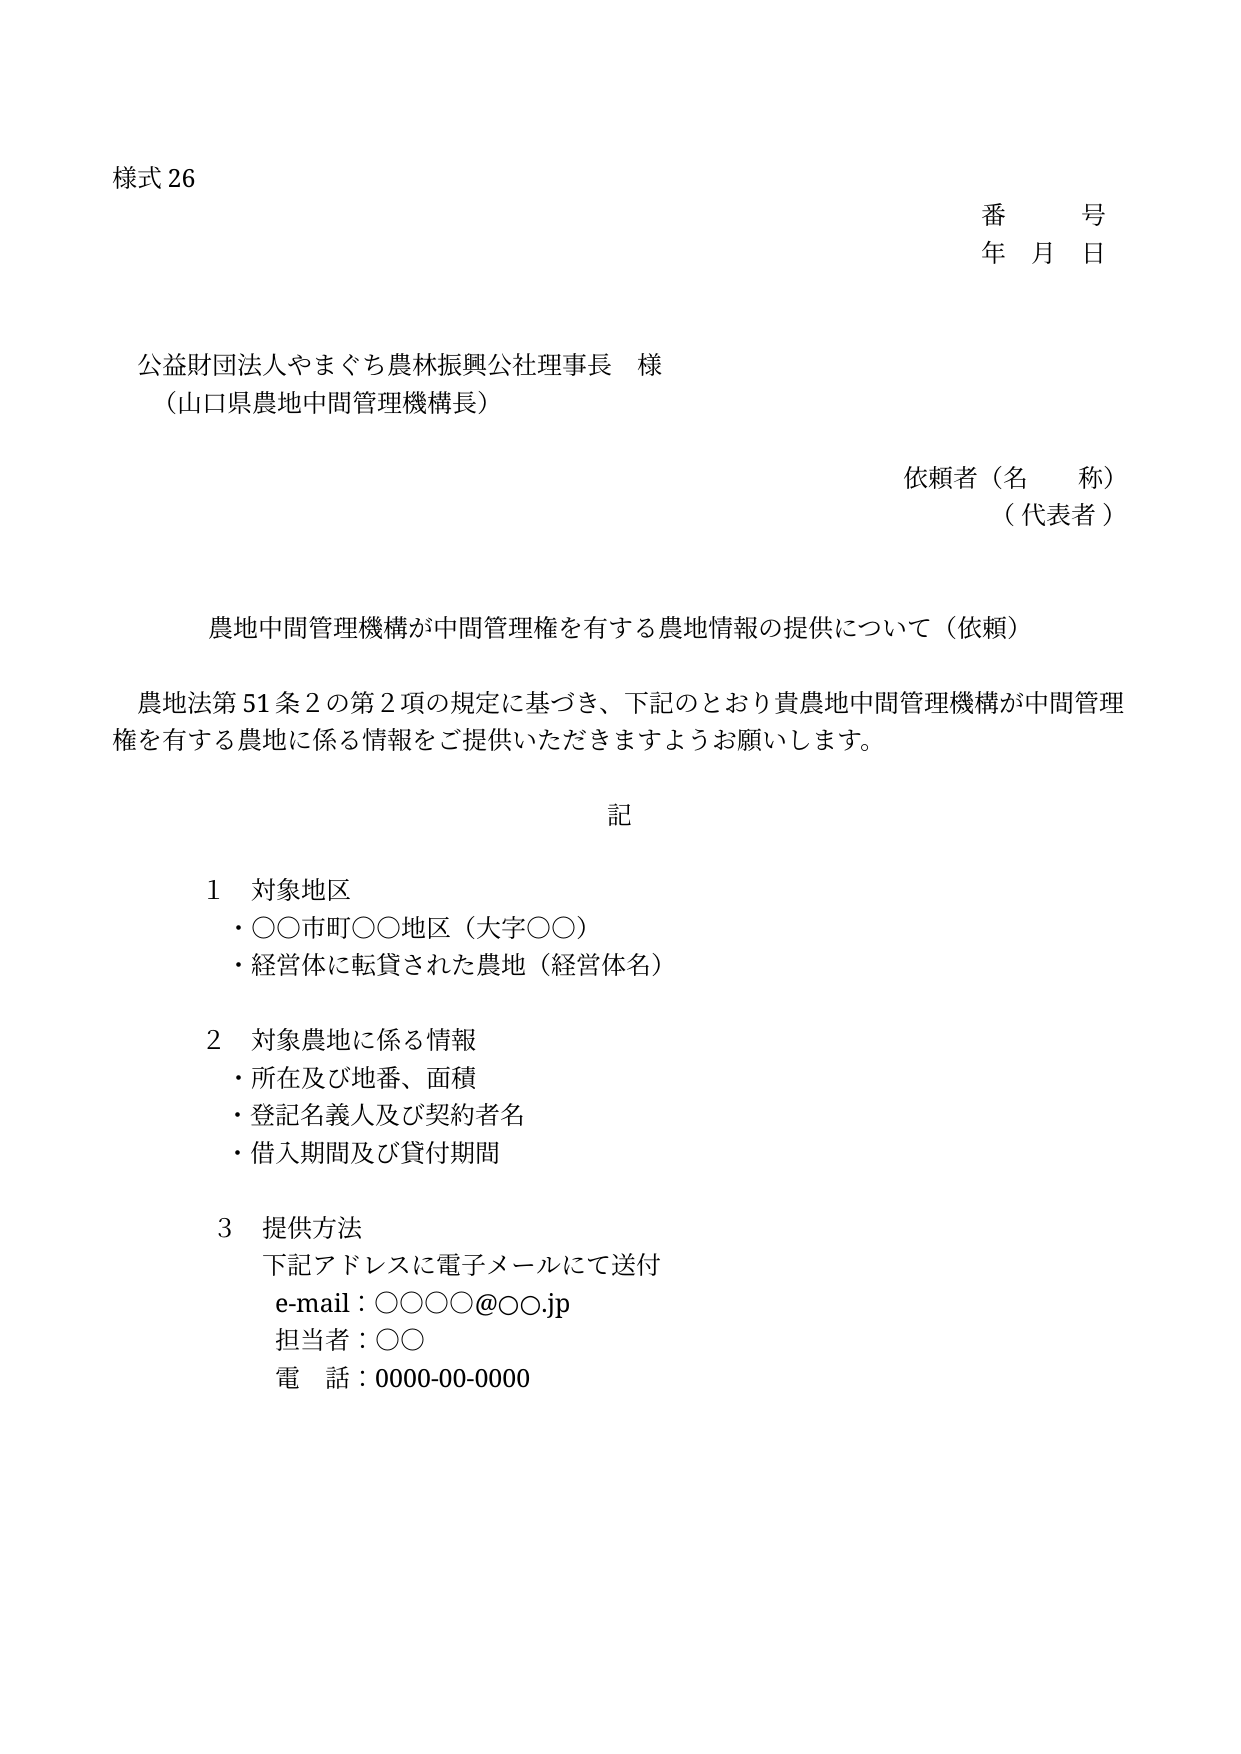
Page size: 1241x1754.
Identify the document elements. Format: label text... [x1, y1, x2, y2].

text １ 対象地区 [112, 870, 1128, 908]
text ２ 対象農地に係る情報 [112, 1020, 1128, 1058]
text 様式26 [112, 158, 1006, 195]
text 農地中間管理機構が中間管理権を有する農地情報の提供について（依頼） [178, 608, 1062, 645]
text 農地法第51条２の第２項の規定に基づき、下記のとおり貴農地中間管理機構が中間管理権を有する農地に係る情報をご提供いただきますようお願いします。 [112, 683, 1128, 758]
text ・借入期間及び貸付期間 [112, 1133, 1128, 1170]
text 年 月 日 [112, 233, 1106, 270]
text （ 代表者 ） [112, 495, 1128, 533]
subtitle 記 [112, 795, 1128, 833]
text （山口県農地中間管理機構長） [112, 383, 1084, 420]
text ・○○市町○○地区（大字○○） [112, 908, 1128, 945]
text 電 話：0000-00-0000 [150, 1358, 1128, 1395]
text ３ 提供方法 [112, 1208, 1128, 1245]
text 下記アドレスに電子メールにて送付 [112, 1245, 1128, 1283]
text 番 号 [112, 195, 1106, 233]
text ・登記名義人及び契約者名 [112, 1095, 1128, 1133]
text 公益財団法人やまぐち農林振興公社理事長 様 [112, 345, 1084, 383]
text 依頼者（名 称） [112, 458, 1128, 495]
text ・経営体に転貸された農地（経営体名） [112, 945, 1128, 983]
text ・所在及び地番、面積 [112, 1058, 1128, 1095]
text 担当者：○○ [150, 1320, 1128, 1358]
text e-mail：○○○○@○○.jp [150, 1283, 1128, 1320]
